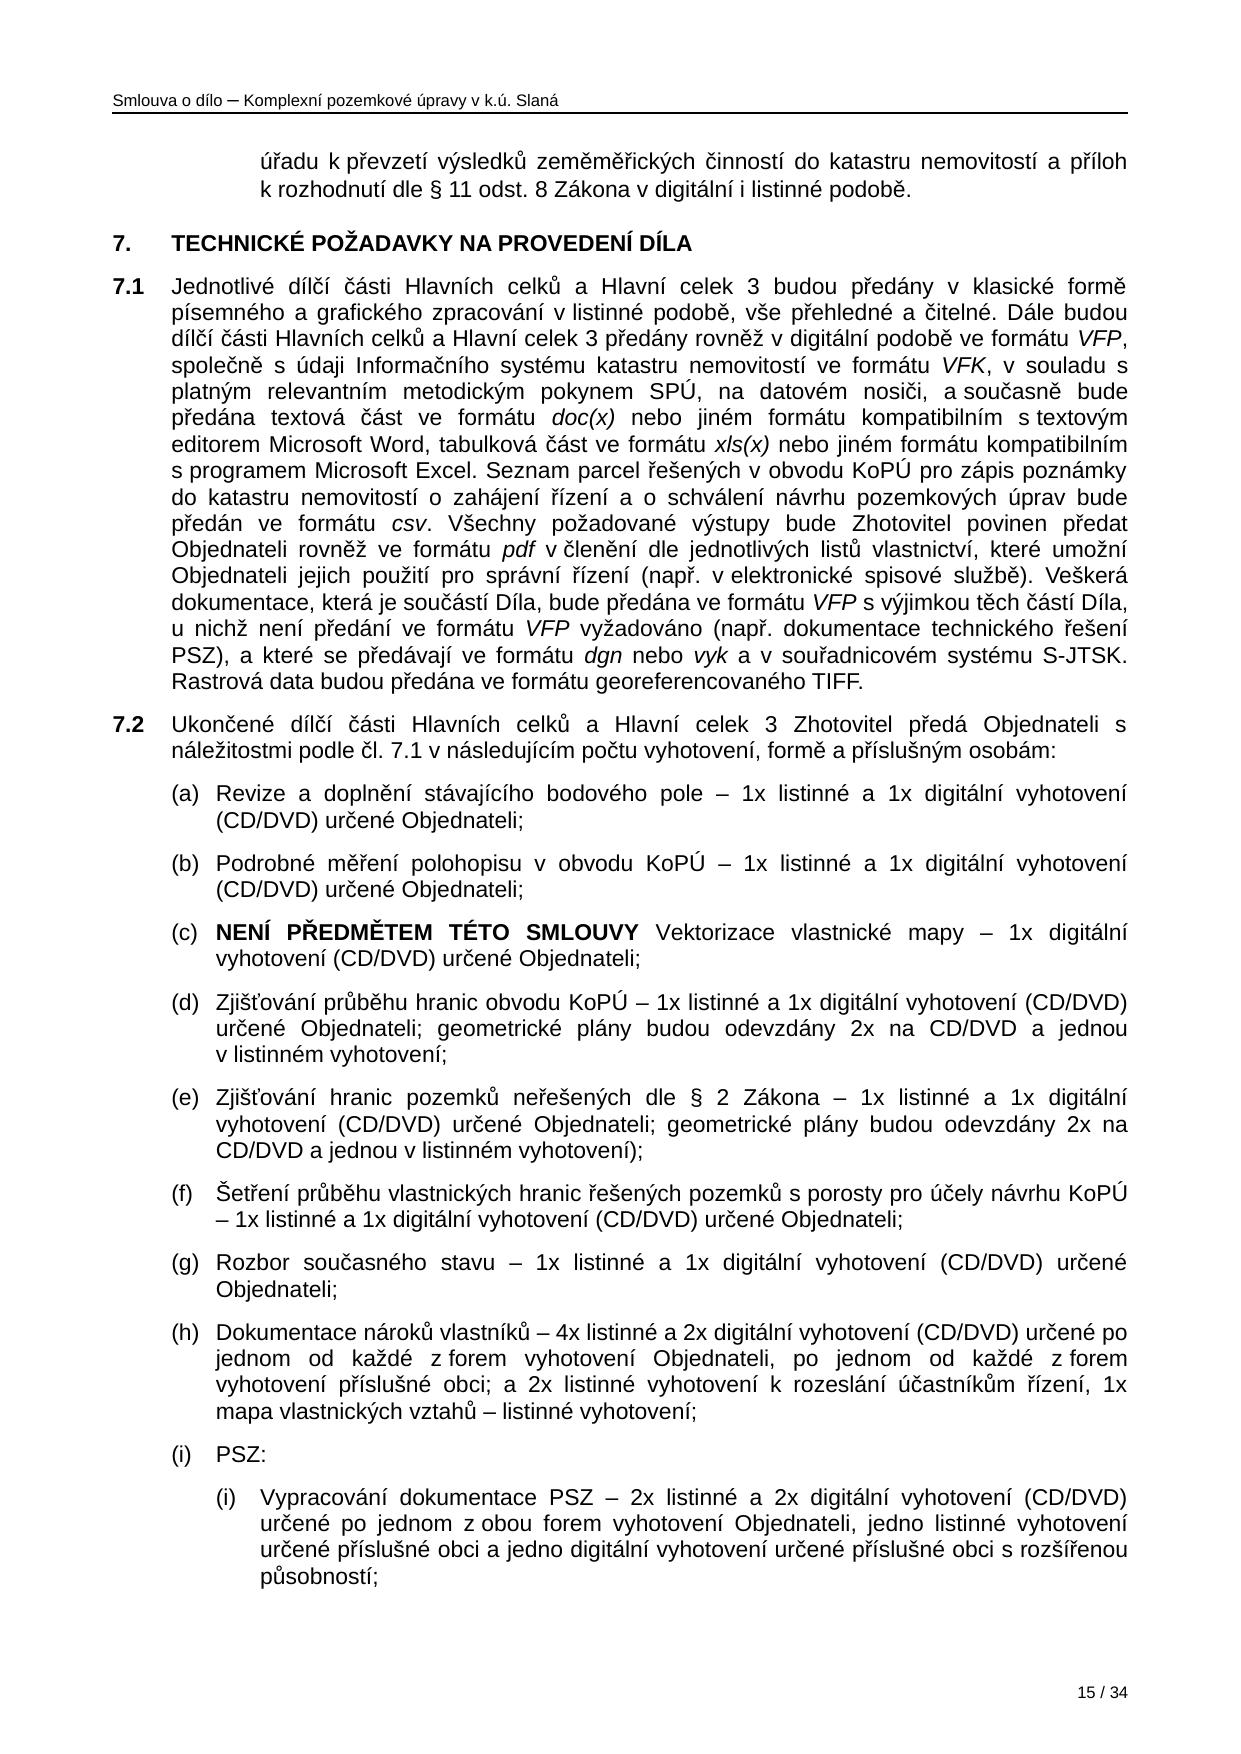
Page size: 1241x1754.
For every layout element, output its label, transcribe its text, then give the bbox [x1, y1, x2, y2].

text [177, 148, 1128, 202]
list PSZ: [171, 1441, 1128, 1467]
list Zjišťování hranic pozemků neřešených dle § 2 Zákona – 1x listinné a 1x digitální vyhotovení (CD/DVD) určené Objednateli; geometrické plány budou odevzdány 2x na CD/DVD a jednou v listinném vyhotovení); [171, 1084, 1128, 1163]
list Rozbor současného stavu – 1x listinné a 1x digitální vyhotovení (CD/DVD) určené Objednateli; [171, 1249, 1128, 1302]
list Vypracování dokumentace PSZ – 2x listinné a 2x digitální vyhotovení (CD/DVD) určené po jednom z obou forem vyhotovení Objednateli, jedno listinné vyhotovení určené příslušné obci a jedno digitální vyhotovení určené příslušné obci s rozšířenou působností; [216, 1484, 1128, 1589]
list Šetření průběhu vlastnických hranic řešených pozemků s porosty pro účely návrhu KoPÚ – 1x listinné a 1x digitální vyhotovení (CD/DVD) určené Objednateli; [171, 1180, 1128, 1233]
list Dokumentace nároků vlastníků – 4x listinné a 2x digitální vyhotovení (CD/DVD) určené po jednom od každé z forem vyhotovení Objednateli, po jednom od každé z forem vyhotovení příslušné obci; a 2x listinné vyhotovení k rozeslání účastníkům řízení, 1x mapa vlastnických vztahů – listinné vyhotovení; [171, 1319, 1128, 1424]
list Revize a doplnění stávajícího bodového pole – 1x listinné a 1x digitální vyhotovení (CD/DVD) určené Objednateli; [171, 780, 1128, 833]
list Zjišťování průběhu hranic obvodu KoPÚ – 1x listinné a 1x digitální vyhotovení (CD/DVD) určené Objednateli; geometrické plány budou odevzdány 2x na CD/DVD a jednou v listinném vyhotovení; [171, 988, 1128, 1067]
list NENÍ PŘEDMĚTEM TÉTO SMLOUVY Vektorizace vlastnické mapy – 1x digitální vyhotovení (CD/DVD) určené Objednateli; [171, 919, 1128, 972]
text Ukončené dílčí části Hlavních celků a Hlavní celek 3 Zhotovitel předá Objednateli s náležitostmi podle čl. 7.1 v následujícím počtu vyhotovení, formě a příslušným osobám: [112, 711, 1128, 764]
list Podrobné měření polohopisu v obvodu KoPÚ – 1x listinné a 1x digitální vyhotovení (CD/DVD) určené Objednateli; [171, 850, 1128, 902]
text Technické požadavky na provedení díla [112, 229, 1128, 256]
text Jednotlivé dílčí části Hlavních celků a Hlavní celek 3 budou předány v klasické formě písemného a grafického zpracování v listinné podobě, vše přehledné a čitelné. Dále budou dílčí části Hlavních celků a Hlavní celek 3 předány rovněž v digitální podobě ve formátu VFP, společně s údaji Informačního systému katastru nemovitostí ve formátu VFK, v souladu s platným relevantním metodickým pokynem SPÚ, na datovém nosiči, a současně bude předána textová část ve formátu doc(x) nebo jiném formátu kompatibilním s textovým editorem Microsoft Word, tabulková část ve formátu xls(x) nebo jiném formátu kompatibilním s programem Microsoft Excel. Seznam parcel řešených v obvodu KoPÚ pro zápis poznámky do katastru nemovitostí o zahájení řízení a o schválení návrhu pozemkových úprav bude předán ve formátu csv. Všechny požadované výstupy bude Zhotovitel povinen předat Objednateli rovněž ve formátu pdf v členění dle jednotlivých listů vlastnictví, které umožní Objednateli jejich použití pro správní řízení (např. v elektronické spisové službě). Veškerá dokumentace, která je součástí Díla, bude předána ve formátu VFP s výjimkou těch částí Díla, u nichž není předání ve formátu VFP vyžadováno (např. dokumentace technického řešení PSZ), a které se předávají ve formátu dgn nebo vyk a v souřadnicovém systému S-JTSK. Rastrová data budou předána ve formátu georeferencovaného TIFF. [112, 273, 1128, 694]
